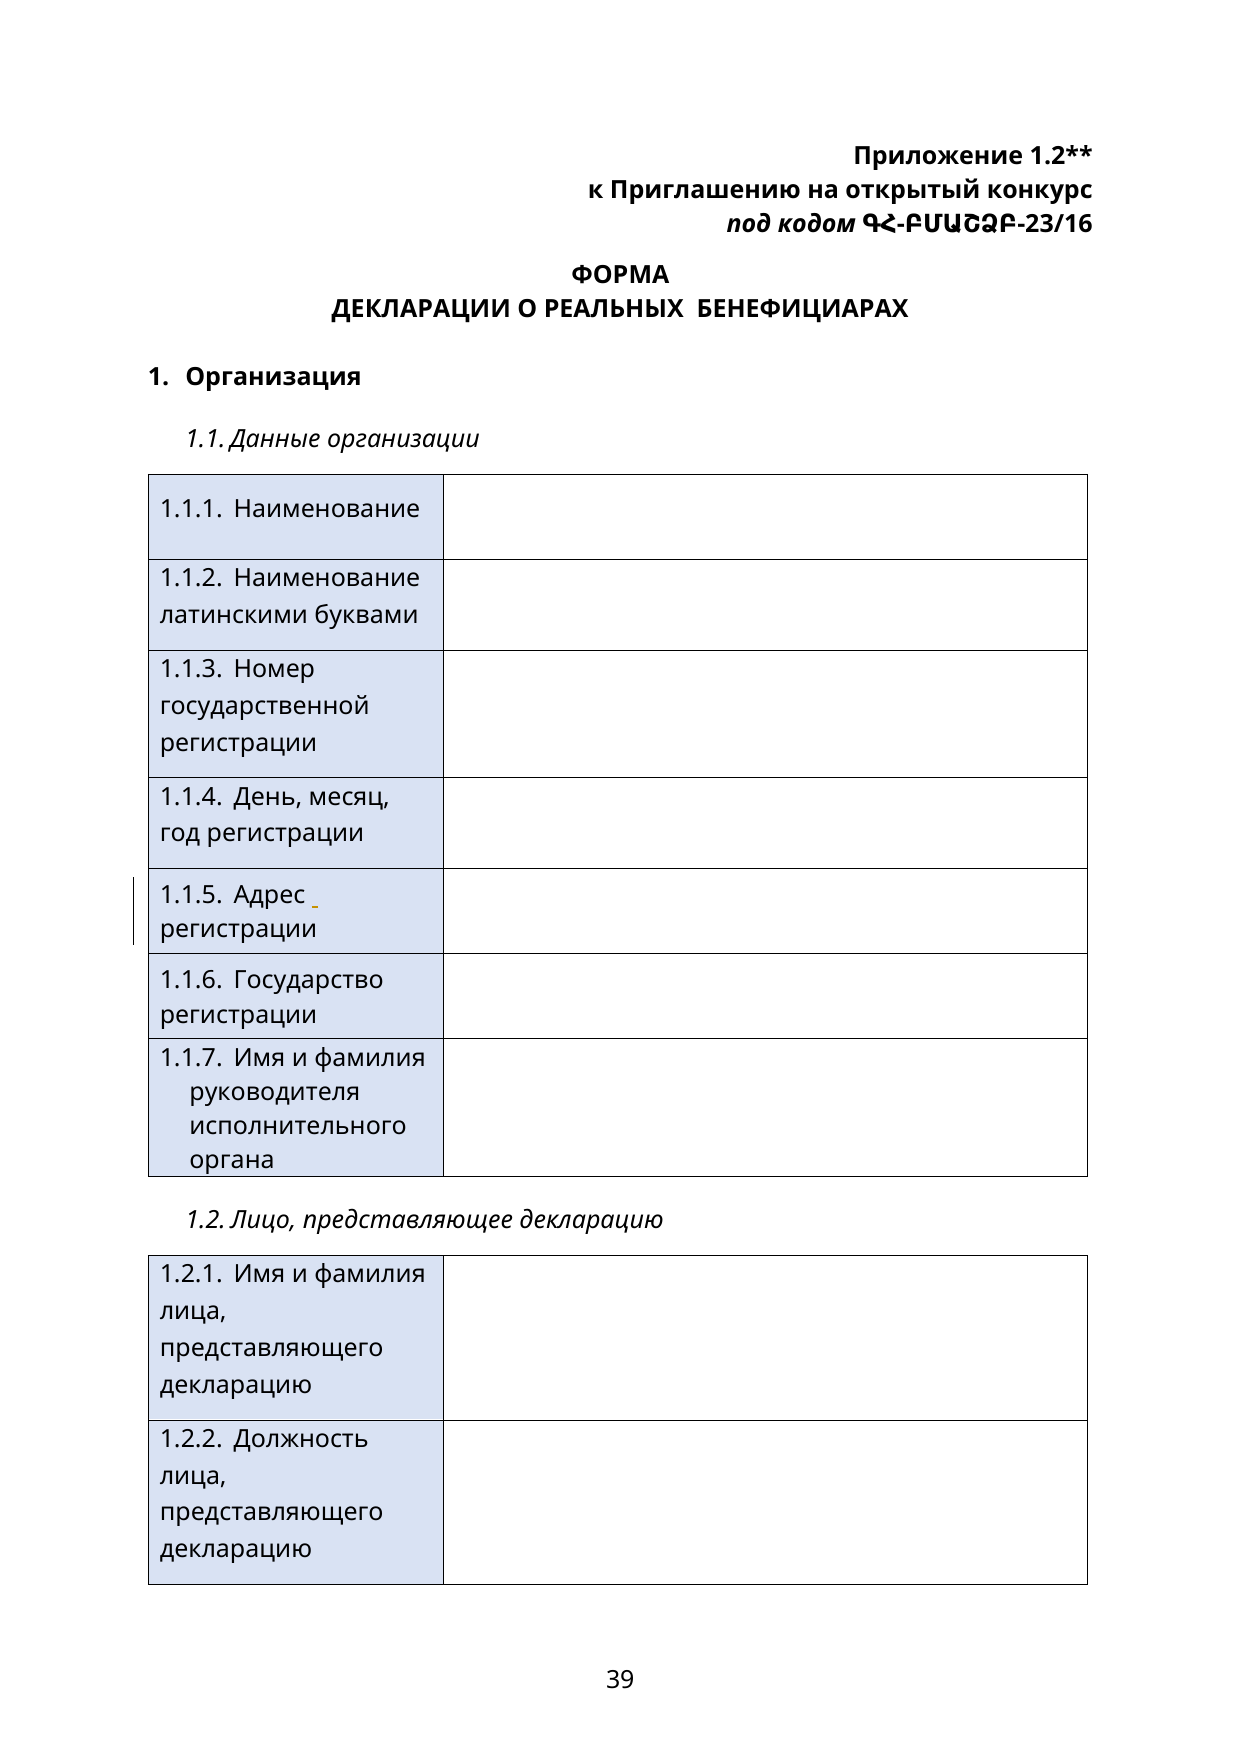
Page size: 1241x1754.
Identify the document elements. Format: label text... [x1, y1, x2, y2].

table_cell [444, 954, 1087, 1038]
table_cell День, месяц, год регистрации [149, 778, 443, 868]
table_cell Номер государственной регистрации [149, 651, 443, 777]
table_cell [444, 778, 1087, 868]
text ДЕКЛАРАЦИИ О РЕАЛЬНЫХ БЕНЕФИЦИАРАХ [148, 290, 1092, 324]
table_header [444, 1256, 1087, 1419]
table_cell Наименование латинскими буквами [149, 560, 443, 650]
table_header Наименование [149, 475, 443, 559]
table_cell Государство регистрации [149, 954, 443, 1038]
list Данные организации [185, 420, 1092, 454]
text ФОРМА [148, 256, 1092, 290]
table_cell Должность лица, представляющего декларацию [149, 1421, 443, 1584]
table_cell [444, 869, 1087, 953]
table_header Имя и фамилия лица, представляющего декларацию [149, 1256, 443, 1419]
text к Приглашению на открытый конкурс [148, 172, 1092, 206]
table_cell [444, 560, 1087, 650]
list Организация [148, 358, 1092, 393]
table_cell [444, 651, 1087, 777]
table_header [444, 475, 1087, 559]
table_cell Имя и фамилия руководителя исполнительного органа [149, 1039, 443, 1176]
table_cell Адрес регистрации [149, 869, 443, 953]
list Лицо, представляющее декларацию [185, 1202, 1092, 1236]
table_cell [444, 1421, 1087, 1584]
subtitle под кодом ԳՀ-ԲՄԱՇՁԲ-23/16 [148, 206, 1092, 240]
table_cell [444, 1039, 1087, 1176]
text Приложение 1.2** [148, 137, 1092, 172]
